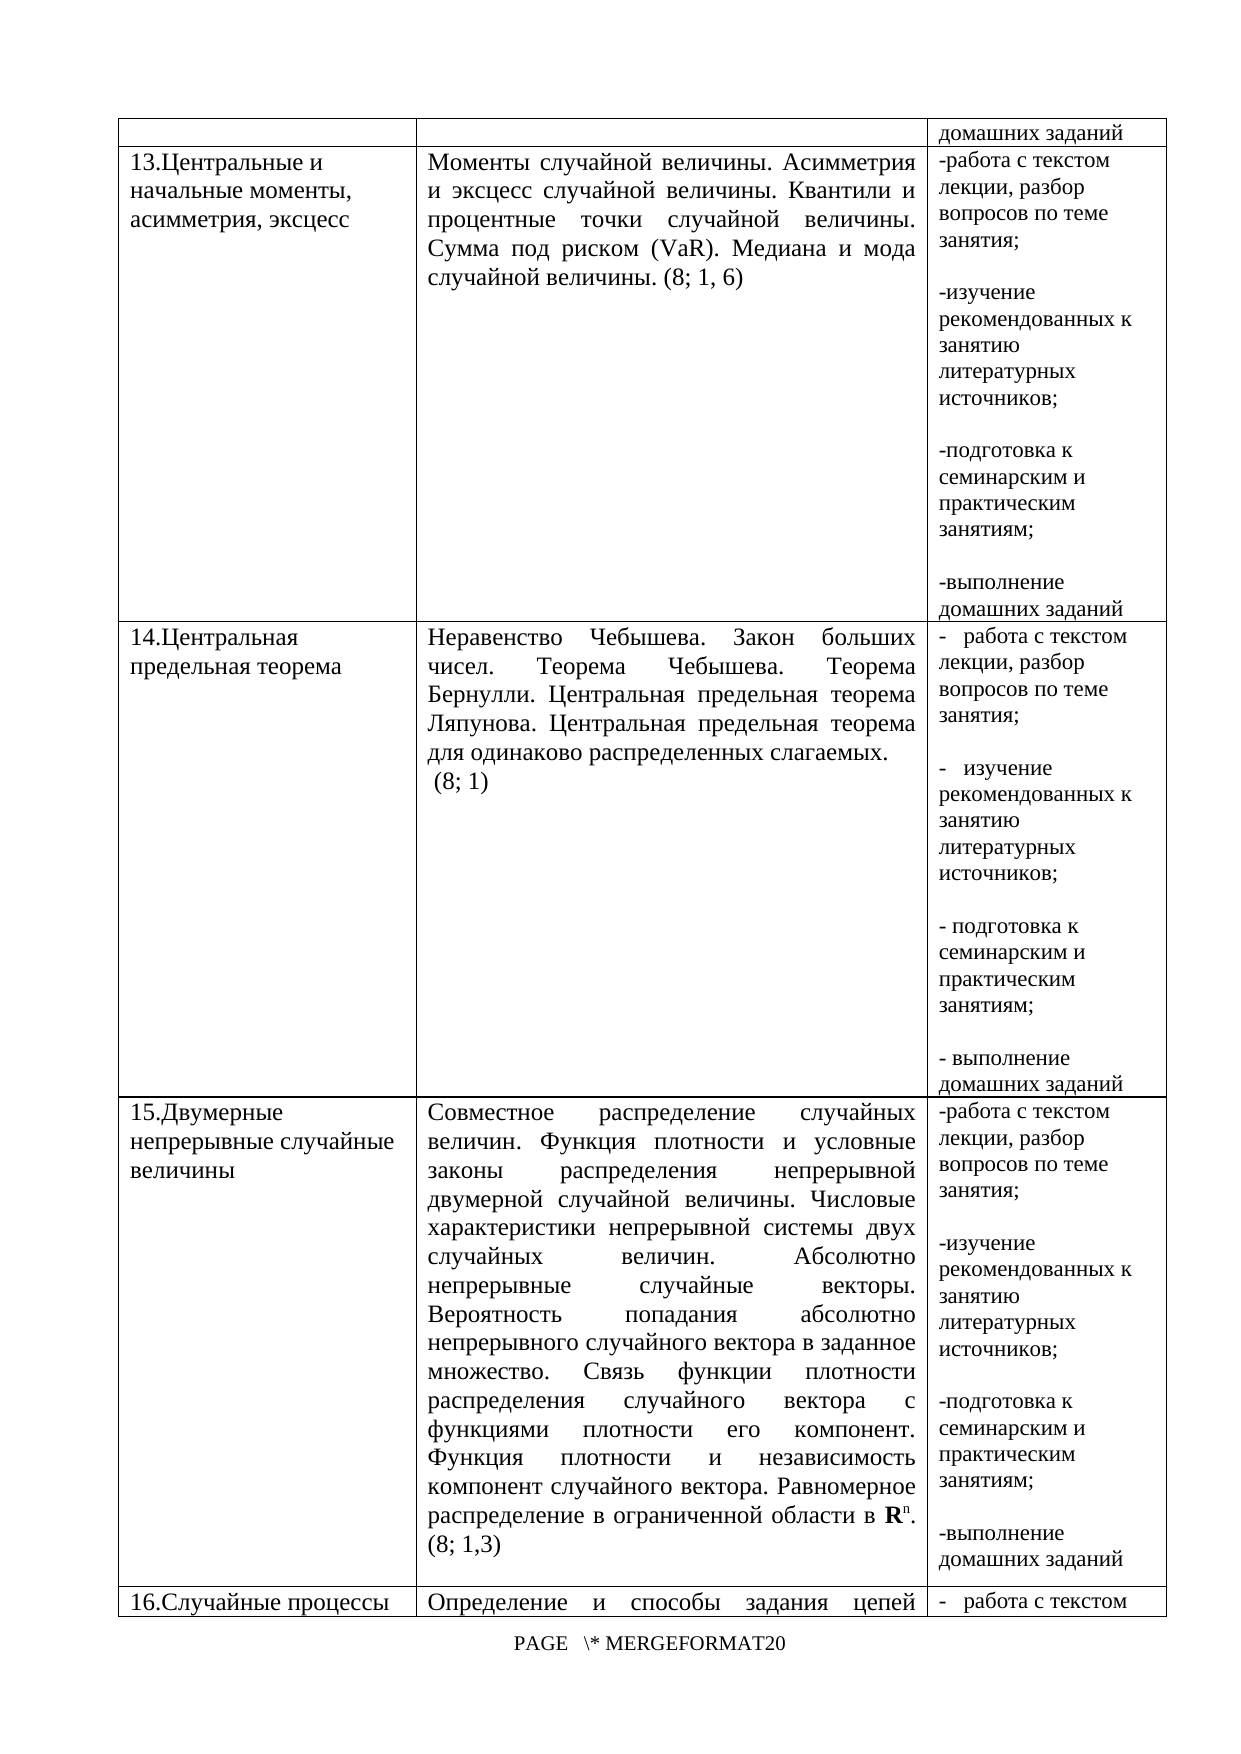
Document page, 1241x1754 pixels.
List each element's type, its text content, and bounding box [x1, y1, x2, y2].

table_cell 14.Центральная предельная теорема [119, 622, 416, 1096]
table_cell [417, 1587, 927, 1616]
table_cell Совместное распределение случайных величин. Функция плотности и условные законы распределения непрерывной двумерной случайной величины. Числовые характеристики непрерывной системы двух случайных величин. Абсолютно непрерывные случайные векторы. Вероятность попадания абсолютно непрерывного случайного вектора в заданное множество. Связь функции плотности распределения случайного вектора с функциями плотности его компонент. Функция плотности и независимость компонент случайного вектора. Равномерное распределение в ограниченной области в Rn. (8; 1,3) [417, 1098, 927, 1586]
table_cell Неравенство Чебышева. Закон больших чисел. Теорема Чебышева. Теорема Бернулли. Центральная предельная теорема Ляпунова. Центральная предельная теорема для одинаково распределенных слагаемых. (8; 1) [417, 622, 927, 1096]
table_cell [119, 1587, 416, 1616]
table_cell Моменты случайной величины. Асимметрия и эксцесс случайной величины. Квантили и процентные точки случайной величины. Сумма под риском (VaR). Медиана и мода случайной величины. (8; 1, 6) [417, 147, 927, 621]
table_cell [417, 119, 927, 146]
table_cell 15.Двумерные непрерывные случайные величины [119, 1098, 416, 1586]
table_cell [928, 119, 1166, 146]
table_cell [928, 1587, 1166, 1616]
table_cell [119, 119, 416, 146]
table_cell 13.Центральные и начальные моменты, асимметрия, эксцесс [119, 147, 416, 621]
